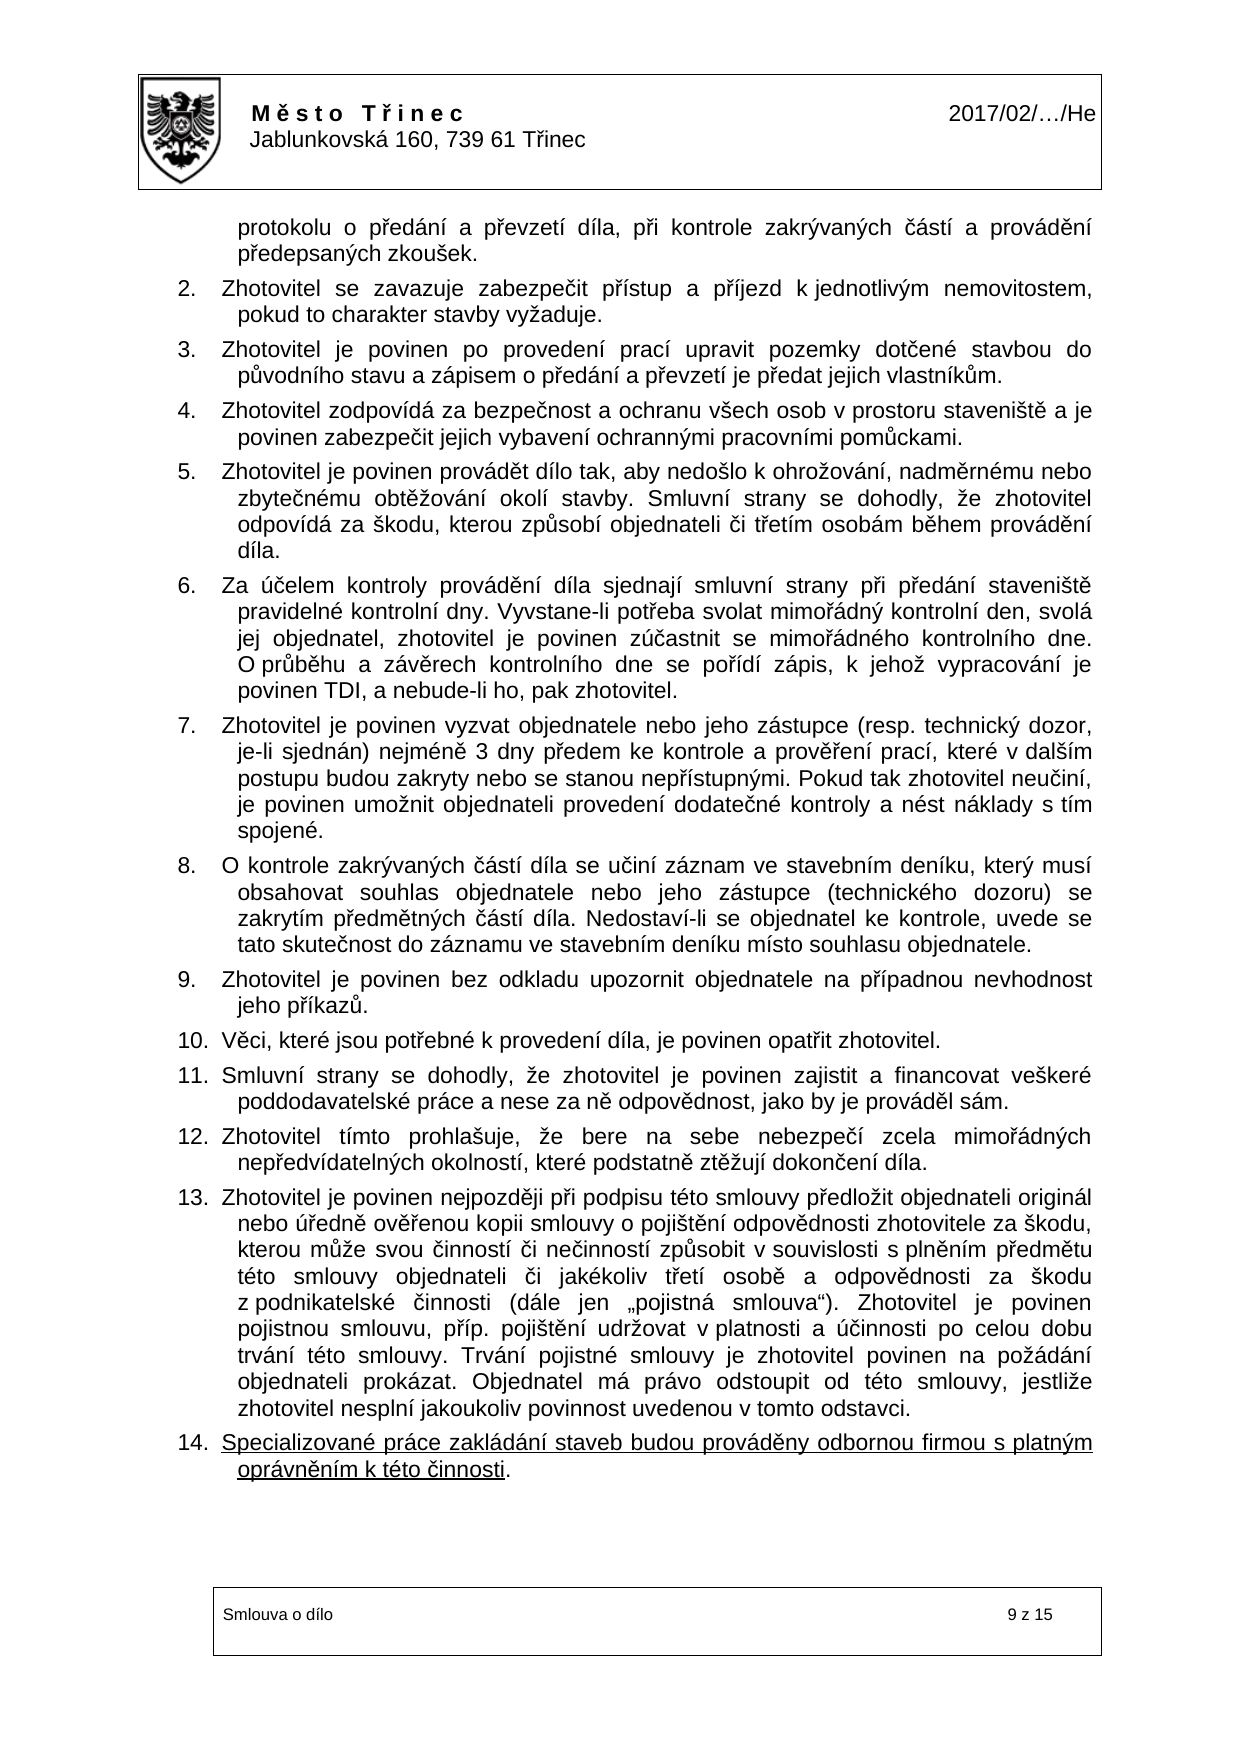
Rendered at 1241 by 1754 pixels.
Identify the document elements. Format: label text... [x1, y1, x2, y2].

subtitle 11. Smluvní strany se dohodly, že zhotovitel je povinen zajistit a financovat veškeré poddodavatelské práce a nese za ně odpovědnost, jako by je prováděl sám. [177, 1062, 1093, 1114]
subtitle 8. O kontrole zakrývaných částí díla se učiní záznam ve stavebním deníku, který musí obsahovat souhlas objednatele nebo jeho zástupce (technického dozoru) se zakrytím předmětných částí díla. Nedostaví-li se objednatel ke kontrole, uvede se tato skutečnost do záznamu ve stavebním deníku místo souhlasu objednatele. [177, 852, 1093, 957]
subtitle 7. Zhotovitel je povinen vyzvat objednatele nebo jeho zástupce (resp. technický dozor, je-li sjednán) nejméně 3 dny předem ke kontrole a prověření prací, které v dalším postupu budou zakryty nebo se stanou nepřístupnými. Pokud tak zhotovitel neučiní, je povinen umožnit objednateli provedení dodatečné kontroly a nést náklady s tím spojené. [177, 712, 1093, 844]
subtitle 14. Specializované práce zakládání staveb budou prováděny odbornou firmou s platným oprávněním k této činnosti. [177, 1429, 1093, 1482]
subtitle 10. Věci, které jsou potřebné k provedení díla, je povinen opatřit zhotovitel. [177, 1027, 1093, 1053]
subtitle 9. Zhotovitel je povinen bez odkladu upozornit objednatele na případnou nevhodnost jeho příkazů. [177, 966, 1093, 1018]
subtitle 3. Zhotovitel je povinen po provedení prací upravit pozemky dotčené stavbou do původního stavu a zápisem o předání a převzetí je předat jejich vlastníkům. [177, 336, 1093, 389]
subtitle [177, 214, 1093, 267]
subtitle 12. Zhotovitel tímto prohlašuje, že bere na sebe nebezpečí zcela mimořádných nepředvídatelných okolností, které podstatně ztěžují dokončení díla. [177, 1123, 1093, 1175]
subtitle 5. Zhotovitel je povinen provádět dílo tak, aby nedošlo k ohrožování, nadměrnému nebo zbytečnému obtěžování okolí stavby. Smluvní strany se dohodly, že zhotovitel odpovídá za škodu, kterou způsobí objednateli či třetím osobám během provádění díla. [177, 458, 1093, 563]
subtitle 2. Zhotovitel se zavazuje zabezpečit přístup a příjezd k jednotlivým nemovitostem, pokud to charakter stavby vyžaduje. [177, 275, 1093, 328]
subtitle 4. Zhotovitel zodpovídá za bezpečnost a ochranu všech osob v prostoru staveniště a je povinen zabezpečit jejich vybavení ochrannými pracovními pomůckami. [177, 397, 1093, 450]
subtitle 13. Zhotovitel je povinen nejpozději při podpisu této smlouvy předložit objednateli originál nebo úředně ověřenou kopii smlouvy o pojištění odpovědnosti zhotovitele za škodu, kterou může svou činností či nečinností způsobit v souvislosti s plněním předmětu této smlouvy objednateli či jakékoliv třetí osobě a odpovědnosti za škodu z podnikatelské činnosti (dále jen „pojistná smlouva“). Zhotovitel je povinen pojistnou smlouvu, příp. pojištění udržovat v platnosti a účinnosti po celou dobu trvání této smlouvy. Trvání pojistné smlouvy je zhotovitel povinen na požádání objednateli prokázat. Objednatel má právo odstoupit od této smlouvy, jestliže zhotovitel nesplní jakoukoliv povinnost uvedenou v tomto odstavci. [177, 1184, 1093, 1421]
subtitle 6. Za účelem kontroly provádění díla sjednají smluvní strany při předání staveniště pravidelné kontrolní dny. Vyvstane-li potřeba svolat mimořádný kontrolní den, svolá jej objednatel, zhotovitel je povinen zúčastnit se mimořádného kontrolního dne. O průběhu a závěrech kontrolního dne se pořídí zápis, k jehož vypracování je povinen TDI, a nebude-li ho, pak zhotovitel. [177, 572, 1093, 704]
